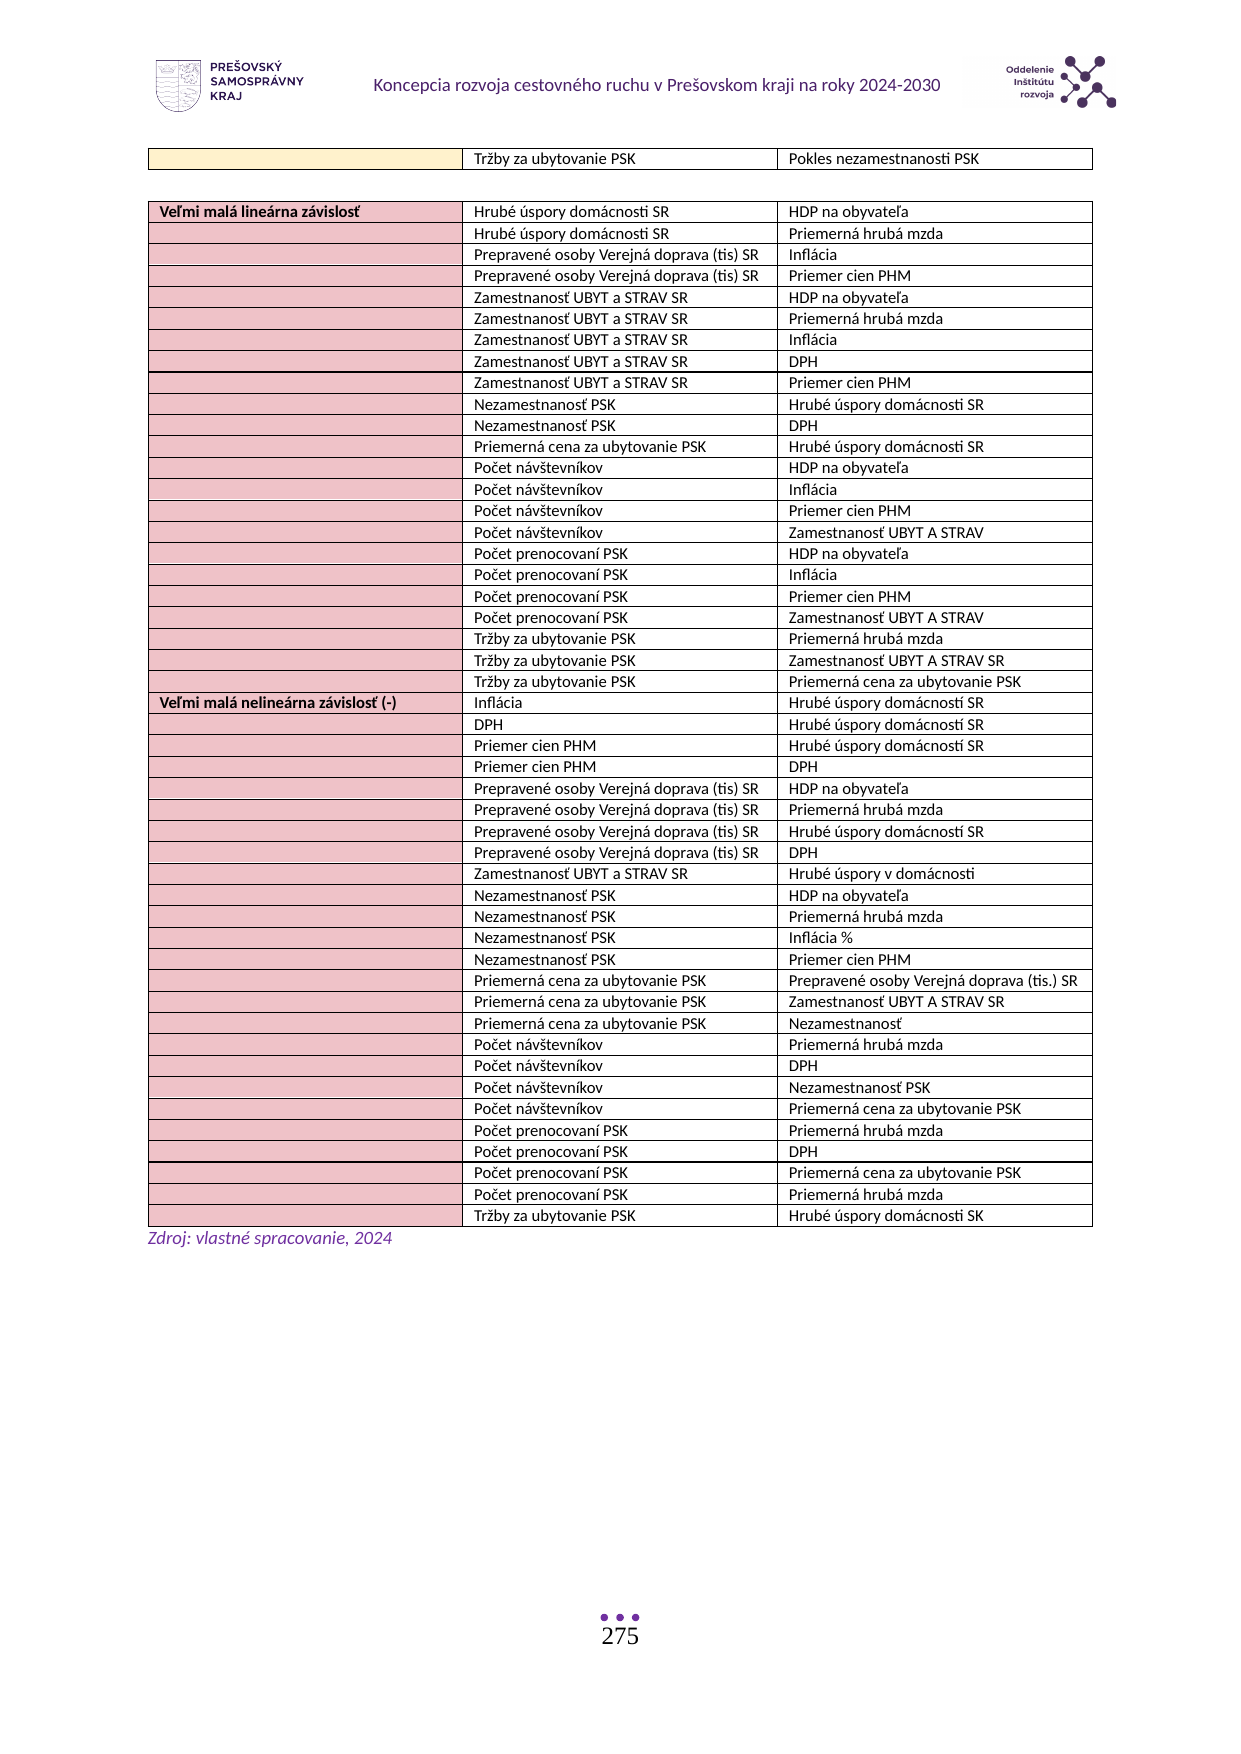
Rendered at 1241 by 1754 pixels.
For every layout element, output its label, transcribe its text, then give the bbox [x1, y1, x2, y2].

table_cell Nezamestnanosť PSK [463, 906, 777, 927]
table_cell [149, 735, 462, 756]
table_cell [149, 906, 462, 927]
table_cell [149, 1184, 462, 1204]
table_cell [149, 714, 462, 734]
table_cell [149, 1013, 462, 1033]
table_cell Počet návštevníkov [463, 1099, 777, 1119]
table_cell Priemer cien PHM [778, 266, 1092, 286]
table_cell Hrubé úspory domácnosti SR [463, 223, 777, 243]
table_cell Počet prenocovaní PSK [463, 543, 777, 563]
table_cell Priemerná hrubá mzda [778, 629, 1092, 649]
table_cell Inflácia [778, 244, 1092, 264]
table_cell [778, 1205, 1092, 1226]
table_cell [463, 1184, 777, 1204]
table_cell [149, 671, 462, 692]
text Zdroj: vlastné spracovanie, 2024 [148, 1227, 1093, 1249]
table_cell [149, 330, 462, 350]
table_cell [149, 885, 462, 905]
table_cell Priemer cien PHM [463, 757, 777, 777]
table_cell [149, 992, 462, 1012]
table_cell [149, 800, 462, 820]
table_cell Priemerná hrubá mzda [778, 1034, 1092, 1055]
table_cell DPH [778, 415, 1092, 435]
table_cell Zamestnanosť UBYT A STRAV [778, 522, 1092, 542]
table_cell Prepravené osoby Verejná doprava (tis) SR [463, 244, 777, 264]
table_cell Počet návštevníkov [463, 479, 777, 499]
table_cell Prepravené osoby Verejná doprava (tis) SR [463, 778, 777, 798]
table_cell [149, 149, 462, 169]
table_cell DPH [463, 714, 777, 734]
table_cell [149, 607, 462, 628]
table_cell [149, 436, 462, 457]
table_cell Tržby za ubytovanie PSK [463, 671, 777, 692]
picture [147, 53, 309, 121]
table_cell [149, 458, 462, 478]
table_cell Hrubé úspory domácností SR [778, 821, 1092, 841]
table_cell Zamestnanosť UBYT A STRAV SR [778, 992, 1092, 1012]
table_cell Priemerná hrubá mzda [778, 308, 1092, 329]
table_cell [149, 1077, 462, 1097]
table_cell Počet prenocovaní PSK [463, 607, 777, 628]
table_cell HDP na obyvateľa [778, 885, 1092, 905]
table_cell Tržby za ubytovanie PSK [463, 149, 777, 169]
table_cell Hrubé úspory domácnosti SR [778, 394, 1092, 414]
table_cell HDP na obyvateľa [778, 778, 1092, 798]
table_cell [149, 842, 462, 862]
table_cell Zamestnanosť UBYT A STRAV [778, 607, 1092, 628]
table_cell [149, 565, 462, 585]
table_cell Priemerná cena za ubytovanie PSK [463, 436, 777, 457]
table_cell Počet návštevníkov [463, 1056, 777, 1076]
table_cell [149, 479, 462, 499]
table_cell [149, 415, 462, 435]
table_cell Tržby za ubytovanie PSK [463, 650, 777, 670]
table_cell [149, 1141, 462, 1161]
table_cell Nezamestnanosť PSK [463, 415, 777, 435]
table_cell Nezamestnanosť PSK [463, 928, 777, 948]
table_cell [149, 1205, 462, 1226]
table_cell [149, 223, 462, 243]
table_header Veľmi malá lineárna závislosť [149, 202, 462, 222]
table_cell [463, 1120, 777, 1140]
table_cell Inflácia [778, 565, 1092, 585]
table_cell Priemerná cena za ubytovanie PSK [463, 992, 777, 1012]
table_cell [149, 351, 462, 371]
table_cell HDP na obyvateľa [778, 543, 1092, 563]
table_cell Veľmi malá nelineárna závislosť (-) [149, 693, 462, 713]
table_cell Priemerná hrubá mzda [778, 906, 1092, 927]
table_cell Priemerná cena za ubytovanie PSK [463, 1013, 777, 1033]
table_cell Nezamestnanosť PSK [463, 885, 777, 905]
table_cell Zamestnanosť UBYT a STRAV SR [463, 308, 777, 329]
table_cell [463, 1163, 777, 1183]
table_cell [149, 821, 462, 841]
table_cell [149, 287, 462, 307]
table_cell [149, 244, 462, 264]
table_cell Priemer cien PHM [463, 735, 777, 756]
table_cell Prepravené osoby Verejná doprava (tis) SR [463, 266, 777, 286]
table_cell Počet návštevníkov [463, 522, 777, 542]
table_cell Priemer cien PHM [778, 501, 1092, 521]
table_cell [149, 308, 462, 329]
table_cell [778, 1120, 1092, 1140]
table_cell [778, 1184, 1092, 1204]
table_cell [149, 928, 462, 948]
table_cell Zamestnanosť UBYT A STRAV SR [778, 650, 1092, 670]
table_cell Inflácia [778, 479, 1092, 499]
table_cell Priemer cien PHM [778, 586, 1092, 606]
table_cell Prepravené osoby Verejná doprava (tis) SR [463, 842, 777, 862]
table_header HDP na obyvateľa [778, 202, 1092, 222]
table_cell Hrubé úspory v domácnosti [778, 864, 1092, 884]
table_cell Počet návštevníkov [463, 1077, 777, 1097]
table_cell Hrubé úspory domácností SR [778, 714, 1092, 734]
table_cell [149, 629, 462, 649]
table_cell Nezamestnanosť PSK [463, 949, 777, 969]
table_cell DPH [778, 351, 1092, 371]
table_cell Nezamestnanosť PSK [463, 394, 777, 414]
table_cell [149, 501, 462, 521]
table_cell Tržby za ubytovanie PSK [463, 629, 777, 649]
table_cell [149, 373, 462, 393]
table_cell [149, 864, 462, 884]
table_cell Zamestnanosť UBYT a STRAV SR [463, 864, 777, 884]
table_cell [149, 266, 462, 286]
table_cell [149, 1056, 462, 1076]
table_cell Priemer cien PHM [778, 373, 1092, 393]
table_cell DPH [778, 842, 1092, 862]
table_cell Zamestnanosť UBYT a STRAV SR [463, 351, 777, 371]
table_cell Priemerná hrubá mzda [778, 800, 1092, 820]
table_cell [149, 650, 462, 670]
table_cell [149, 1099, 462, 1119]
table_cell Pokles nezamestnanosti PSK [778, 149, 1092, 169]
picture [962, 56, 1117, 108]
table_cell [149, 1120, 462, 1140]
table_cell Počet návštevníkov [463, 501, 777, 521]
table_cell Počet prenocovaní PSK [463, 586, 777, 606]
table_cell Prepravené osoby Verejná doprava (tis) SR [463, 800, 777, 820]
table_cell [149, 1034, 462, 1055]
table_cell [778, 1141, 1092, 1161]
table_cell Hrubé úspory domácnosti SR [778, 436, 1092, 457]
table_cell Počet návštevníkov [463, 458, 777, 478]
table_cell [149, 949, 462, 969]
table_cell Prepravené osoby Verejná doprava (tis) SR [463, 821, 777, 841]
table_cell Hrubé úspory domácností SR [778, 693, 1092, 713]
table_cell Inflácia [778, 330, 1092, 350]
table_cell [149, 394, 462, 414]
table_cell Priemerná hrubá mzda [778, 223, 1092, 243]
table_cell [149, 778, 462, 798]
table_cell HDP na obyvateľa [778, 287, 1092, 307]
table_cell Hrubé úspory domácností SR [778, 735, 1092, 756]
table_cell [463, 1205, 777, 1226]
table_cell Priemerná cena za ubytovanie PSK [778, 671, 1092, 692]
table_cell Inflácia [463, 693, 777, 713]
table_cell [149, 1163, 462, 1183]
table_cell Nezamestnanosť [778, 1013, 1092, 1033]
table_header Hrubé úspory domácnosti SR [463, 202, 777, 222]
table_cell HDP na obyvateľa [778, 458, 1092, 478]
table_cell [149, 757, 462, 777]
table_cell [149, 970, 462, 991]
table_cell Priemerná cena za ubytovanie PSK [463, 970, 777, 991]
table_cell Nezamestnanosť PSK [778, 1077, 1092, 1097]
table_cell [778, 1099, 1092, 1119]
table_cell Zamestnanosť UBYT a STRAV SR [463, 373, 777, 393]
table_cell [149, 522, 462, 542]
table_cell Priemer cien PHM [778, 949, 1092, 969]
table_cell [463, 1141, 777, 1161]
table_cell Počet prenocovaní PSK [463, 565, 777, 585]
table_cell DPH [778, 757, 1092, 777]
table_cell Zamestnanosť UBYT a STRAV SR [463, 287, 777, 307]
table_cell DPH [778, 1056, 1092, 1076]
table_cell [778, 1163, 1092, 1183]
table_cell Inflácia % [778, 928, 1092, 948]
table_cell Zamestnanosť UBYT a STRAV SR [463, 330, 777, 350]
table_cell [149, 543, 462, 563]
table_cell [149, 586, 462, 606]
table_cell Prepravené osoby Verejná doprava (tis.) SR [778, 970, 1092, 991]
table_cell Počet návštevníkov [463, 1034, 777, 1055]
